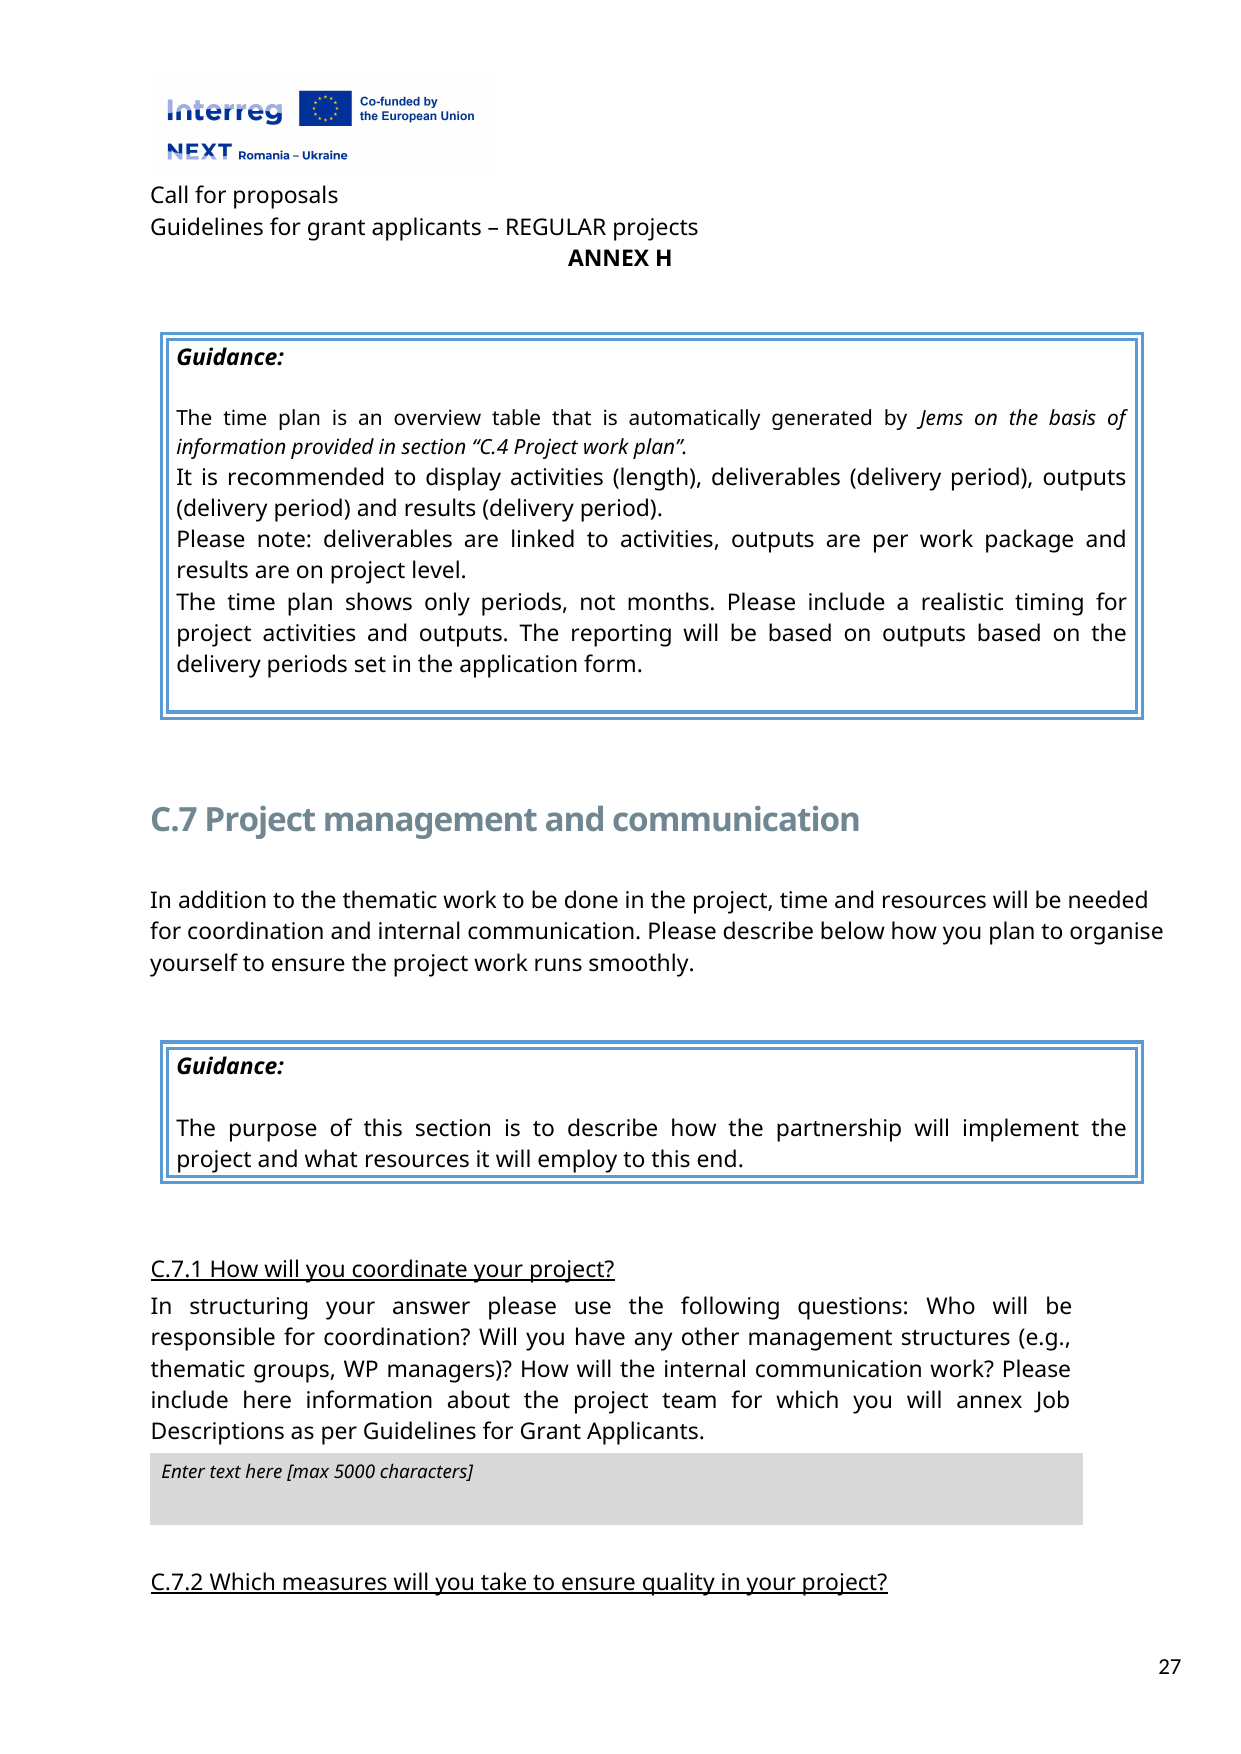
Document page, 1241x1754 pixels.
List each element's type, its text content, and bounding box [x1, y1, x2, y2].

picture [150, 73, 492, 177]
table_cell Enter text here [max 5000 characters] [150, 1453, 1083, 1525]
table_header C.7.1 How will you coordinate your project? In structuring your answer please use the following questions: Who will be responsible for coordination? Will you have any other management structures (e.g., thematic groups, WP managers)? How will the internal communication work? Please include here information about the project team for which you will annex Job Descriptions as per Guidelines for Grant Applicants. [150, 1247, 1083, 1452]
table_header Guidance: The purpose of this section is to describe how the partnership will implement the project and what resources it will employ to this end. [165, 1044, 1139, 1175]
text C.7 Project management and communication [150, 796, 1181, 842]
table_header Guidance: The time plan is an overview table that is automatically generated by Jems on the basis of information provided in section “C.4 Project work plan”. It is recommended to display activities (length), deliverables (delivery period), outputs (delivery period) and results (delivery period). Please note: deliverables are linked to activities, outputs are per work package and results are on project level. The time plan shows only periods, not months. Please include a realistic timing for project activities and outputs. The reporting will be based on outputs based on the delivery periods set in the application form. [165, 335, 1139, 710]
text In addition to the thematic work to be done in the project, time and resources will be needed for coordination and internal communication. Please describe below how you plan to organise yourself to ensure the project work runs smoothly. [695, 884, 1181, 978]
